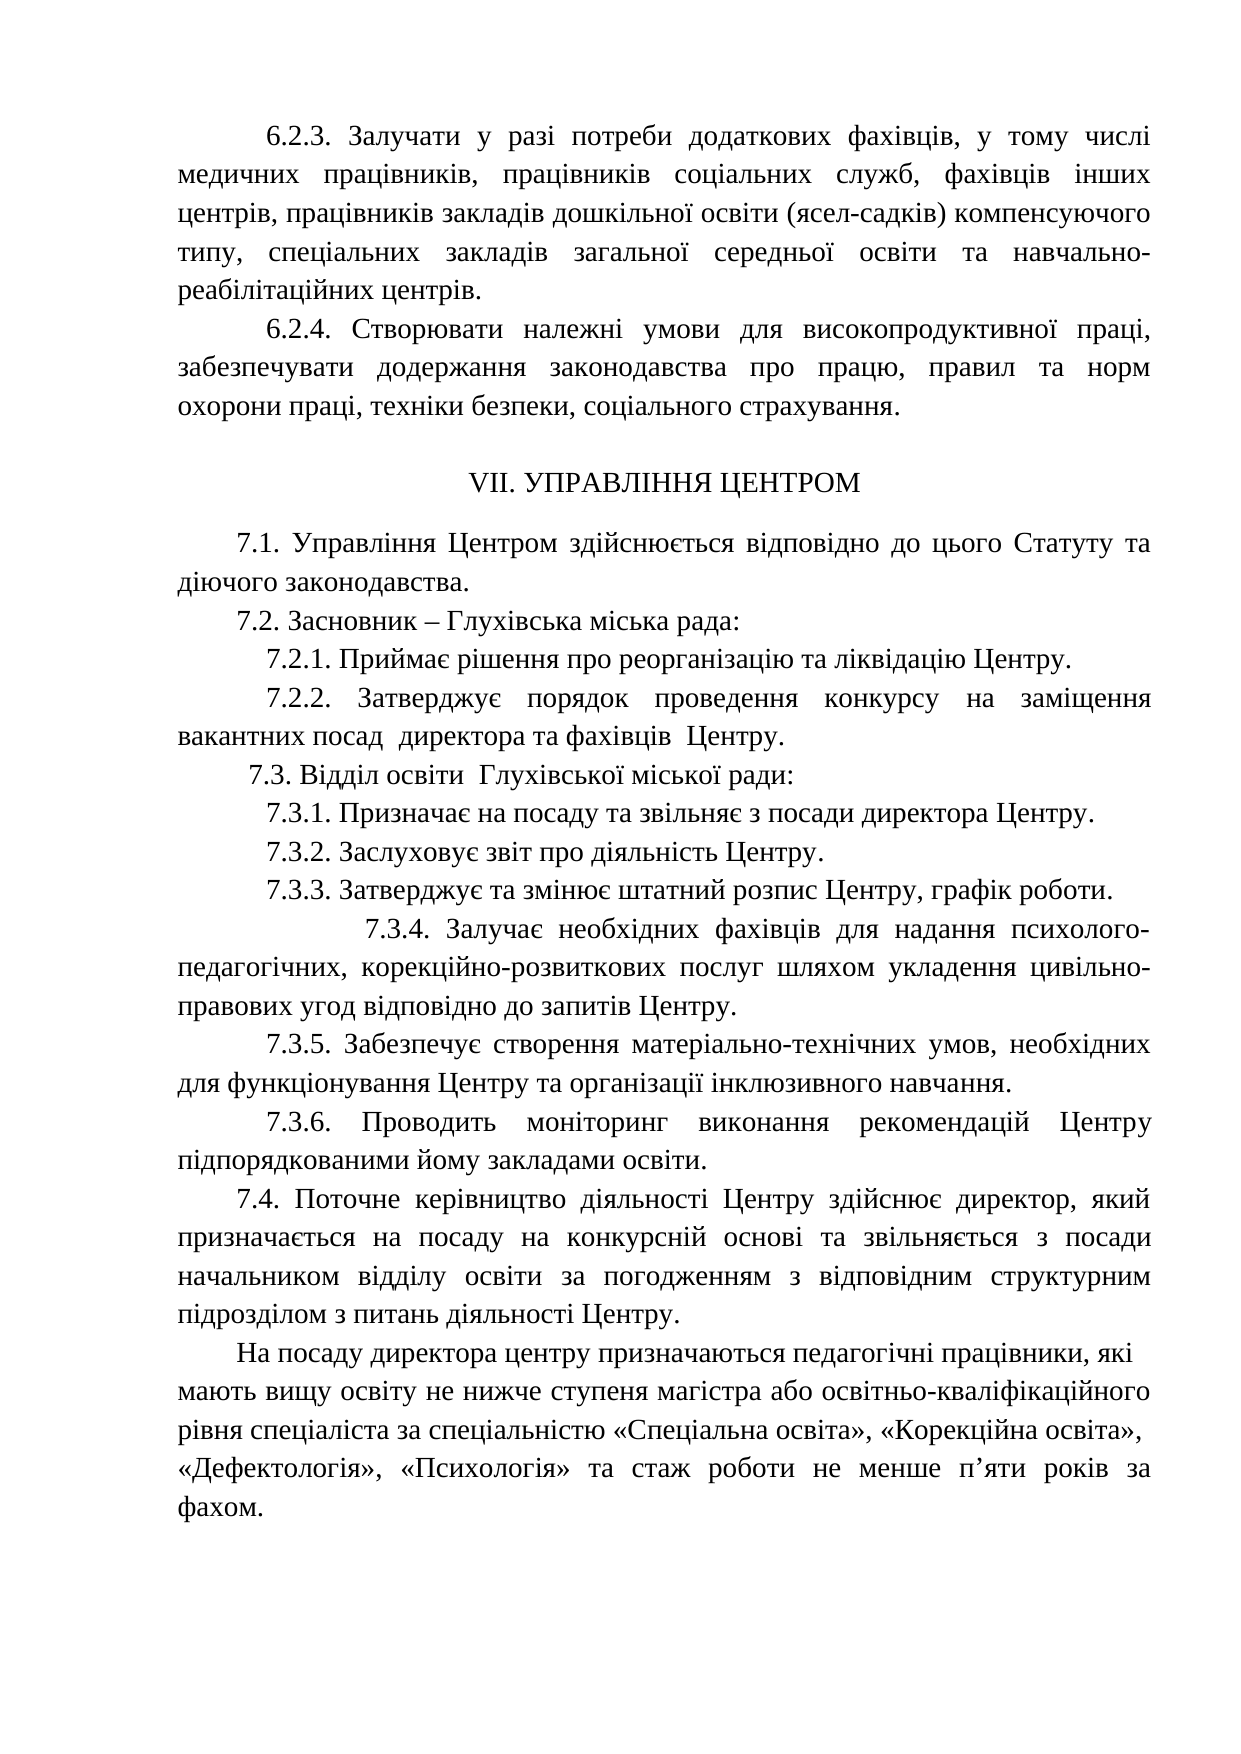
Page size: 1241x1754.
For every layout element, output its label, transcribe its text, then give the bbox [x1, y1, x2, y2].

text VII. УПРАВЛІННЯ ЦЕНТРОМ [177, 465, 1152, 498]
text На посаду директора центру призначаються педагогічні працівники, які [177, 1335, 1152, 1368]
text 6.2.3. Залучати у разі потреби додаткових фахівців, у тому числі медичних працівників, працівників соціальних служб, фахівців інших центрів, працівників закладів дошкільної освіти (ясел-садків) компенсуючого типу, спеціальних закладів загальної середньої освіти та навчально-реабілітаційних центрів. [177, 118, 1152, 306]
text 6.2.4. Створювати належні умови для високопродуктивної праці, забезпечувати додержання законодавства про працю, правил та норм охорони праці, техніки безпеки, соціального страхування. [177, 311, 1152, 421]
text 7.3.6. Проводить моніторинг виконання рекомендацій Центру підпорядкованими йому закладами освіти. [177, 1104, 1152, 1176]
text 7.3.2. Заслуховує звіт про діяльність Центру. [177, 834, 1152, 867]
text 7.2. Засновник – Глухівська міська рада: [177, 603, 1152, 636]
text 7.3.3. Затверджує та змінює штатний розпис Центру, графік роботи. [177, 872, 1152, 906]
text 7.2.2. Затверджує порядок проведення конкурсу на заміщення вакантних посад директора та фахівців Центру. [177, 680, 1152, 752]
text 7.2.1. Приймає рішення про реорганізацію та ліквідацію Центру. [177, 641, 1152, 675]
text 7.3.4. Залучає необхідних фахівців для надання психолого-педагогічних, корекційно-розвиткових послуг шляхом укладення цивільно-правових угод відповідно до запитів Центру. [177, 911, 1152, 1022]
text 7.3.1. Призначає на посаду та звільняє з посади директора Центру. [177, 795, 1152, 829]
text 7.3. Відділ освіти Глухівської міської ради: [177, 757, 1152, 790]
text «Дефектологія», «Психологія» та стаж роботи не менше п’яти років за фахом. [177, 1451, 1152, 1523]
text 7.4. Поточне керівництво діяльності Центру здійснює директор, який призначається на посаду на конкурсній основі та звільняється з посади начальником відділу освіти за погодженням з відповідним структурним підрозділом з питань діяльності Центру. [177, 1181, 1152, 1330]
text 7.1. Управління Центром здійснюється відповідно до цього Статуту та діючого законодавства. [177, 526, 1152, 598]
text мають вищу освіту не нижче ступеня магістра або освітньо-кваліфікаційного рівня спеціаліста за спеціальністю «Спеціальна освіта», «Корекційна освіта», [177, 1373, 1152, 1446]
text 7.3.5. Забезпечує створення матеріально-технічних умов, необхідних для функціонування Центру та організації інклюзивного навчання. [177, 1027, 1152, 1099]
